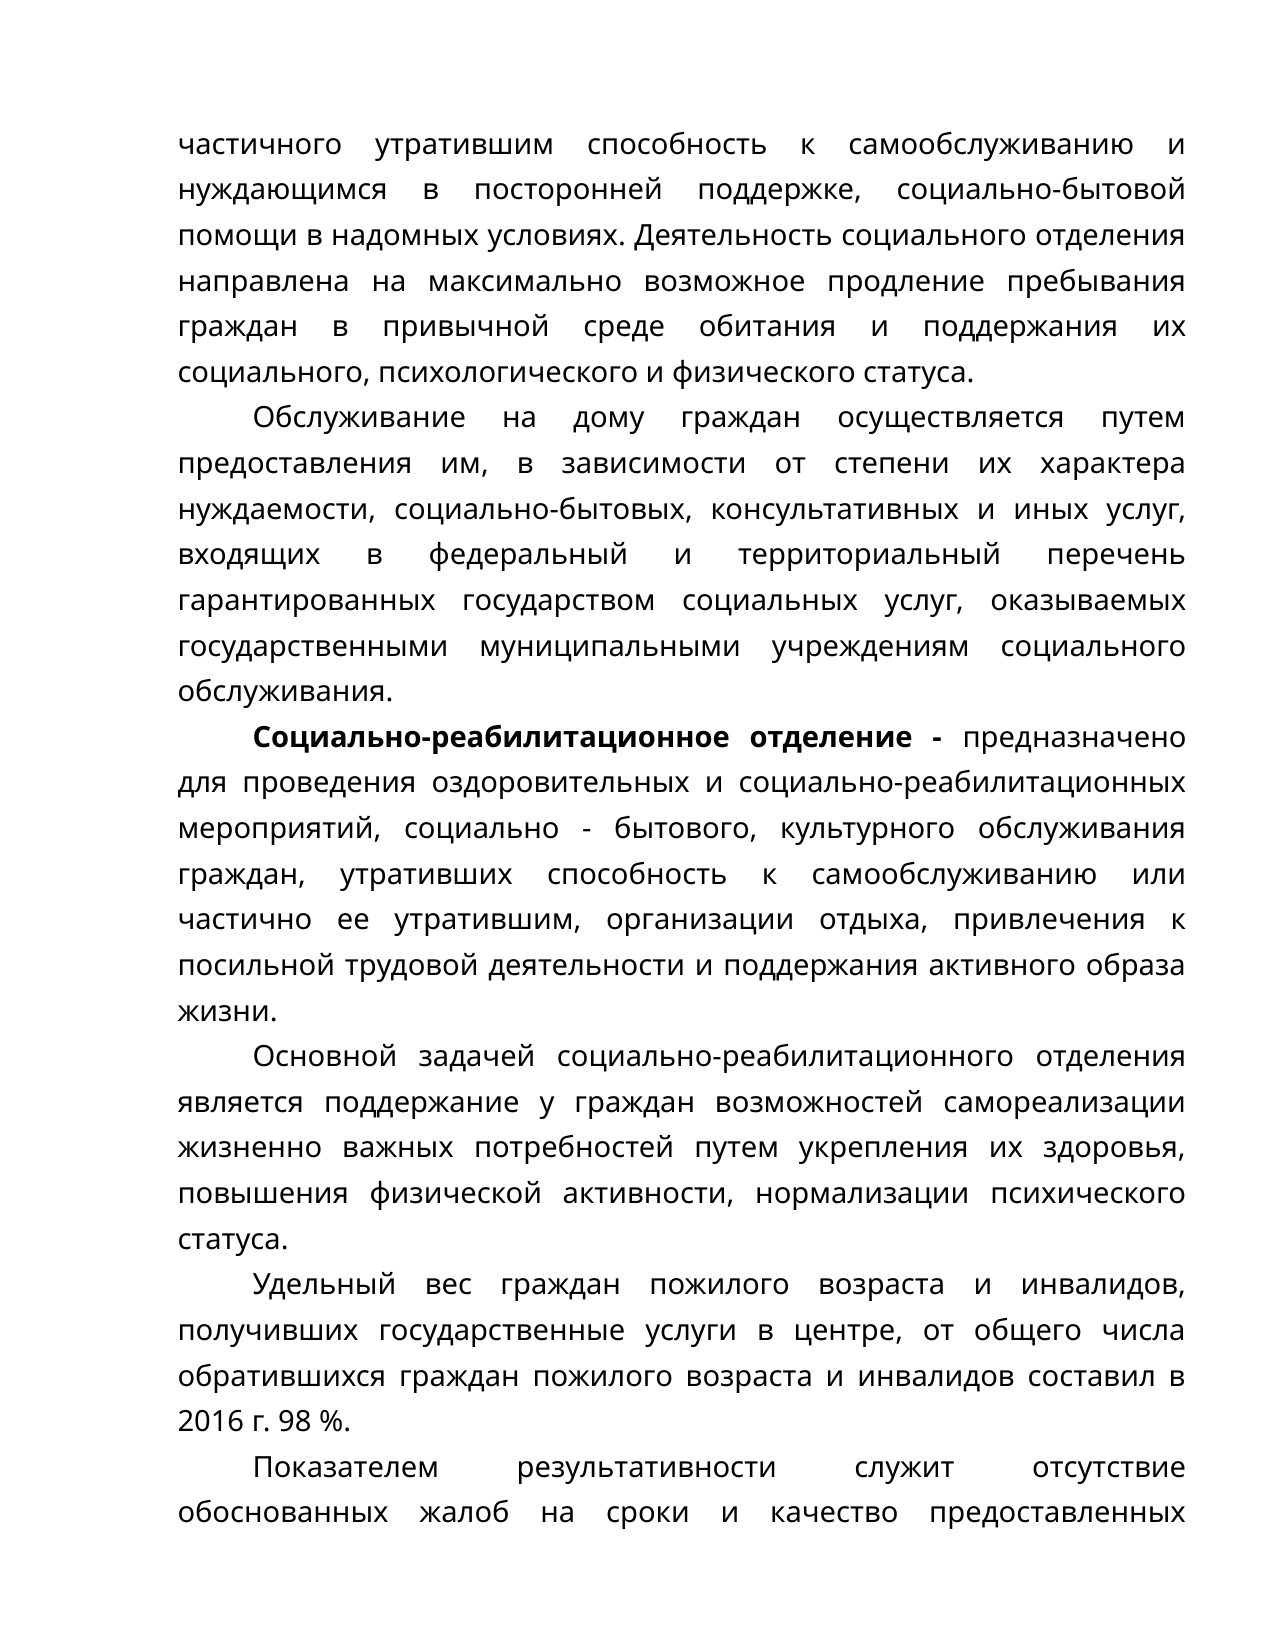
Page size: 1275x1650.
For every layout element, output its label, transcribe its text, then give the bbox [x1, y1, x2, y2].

text Удельный вес граждан пожилого возраста и инвалидов, получивших государственные услуги в центре, от общего числа обратившихся граждан пожилого возраста и инвалидов составил в 2016 г. 98 %. [177, 1263, 1186, 1440]
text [177, 1446, 1186, 1531]
text Основной задачей социально-реабилитационного отделения является поддержание у граждан возможностей самореализации жизненно важных потребностей путем укрепления их здоровья, повышения физической активности, нормализации психического статуса. [177, 1035, 1186, 1258]
text Обслуживание на дому граждан осуществляется путем предоставления им, в зависимости от степени их характера нуждаемости, социально-бытовых, консультативных и иных услуг, входящих в федеральный и территориальный перечень гарантированных государством социальных услуг, оказываемых государственными муниципальными учреждениям социального обслуживания. [177, 397, 1186, 710]
text Социально-реабилитационное отделение - предназначено для проведения оздоровительных и социально-реабилитационных мероприятий, социально - бытового, культурного обслуживания граждан, утративших способность к самообслуживанию или частично ее утратившим, организации отдыха, привлечения к посильной трудовой деятельности и поддержания активного образа жизни. [177, 716, 1186, 1029]
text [177, 123, 1186, 391]
